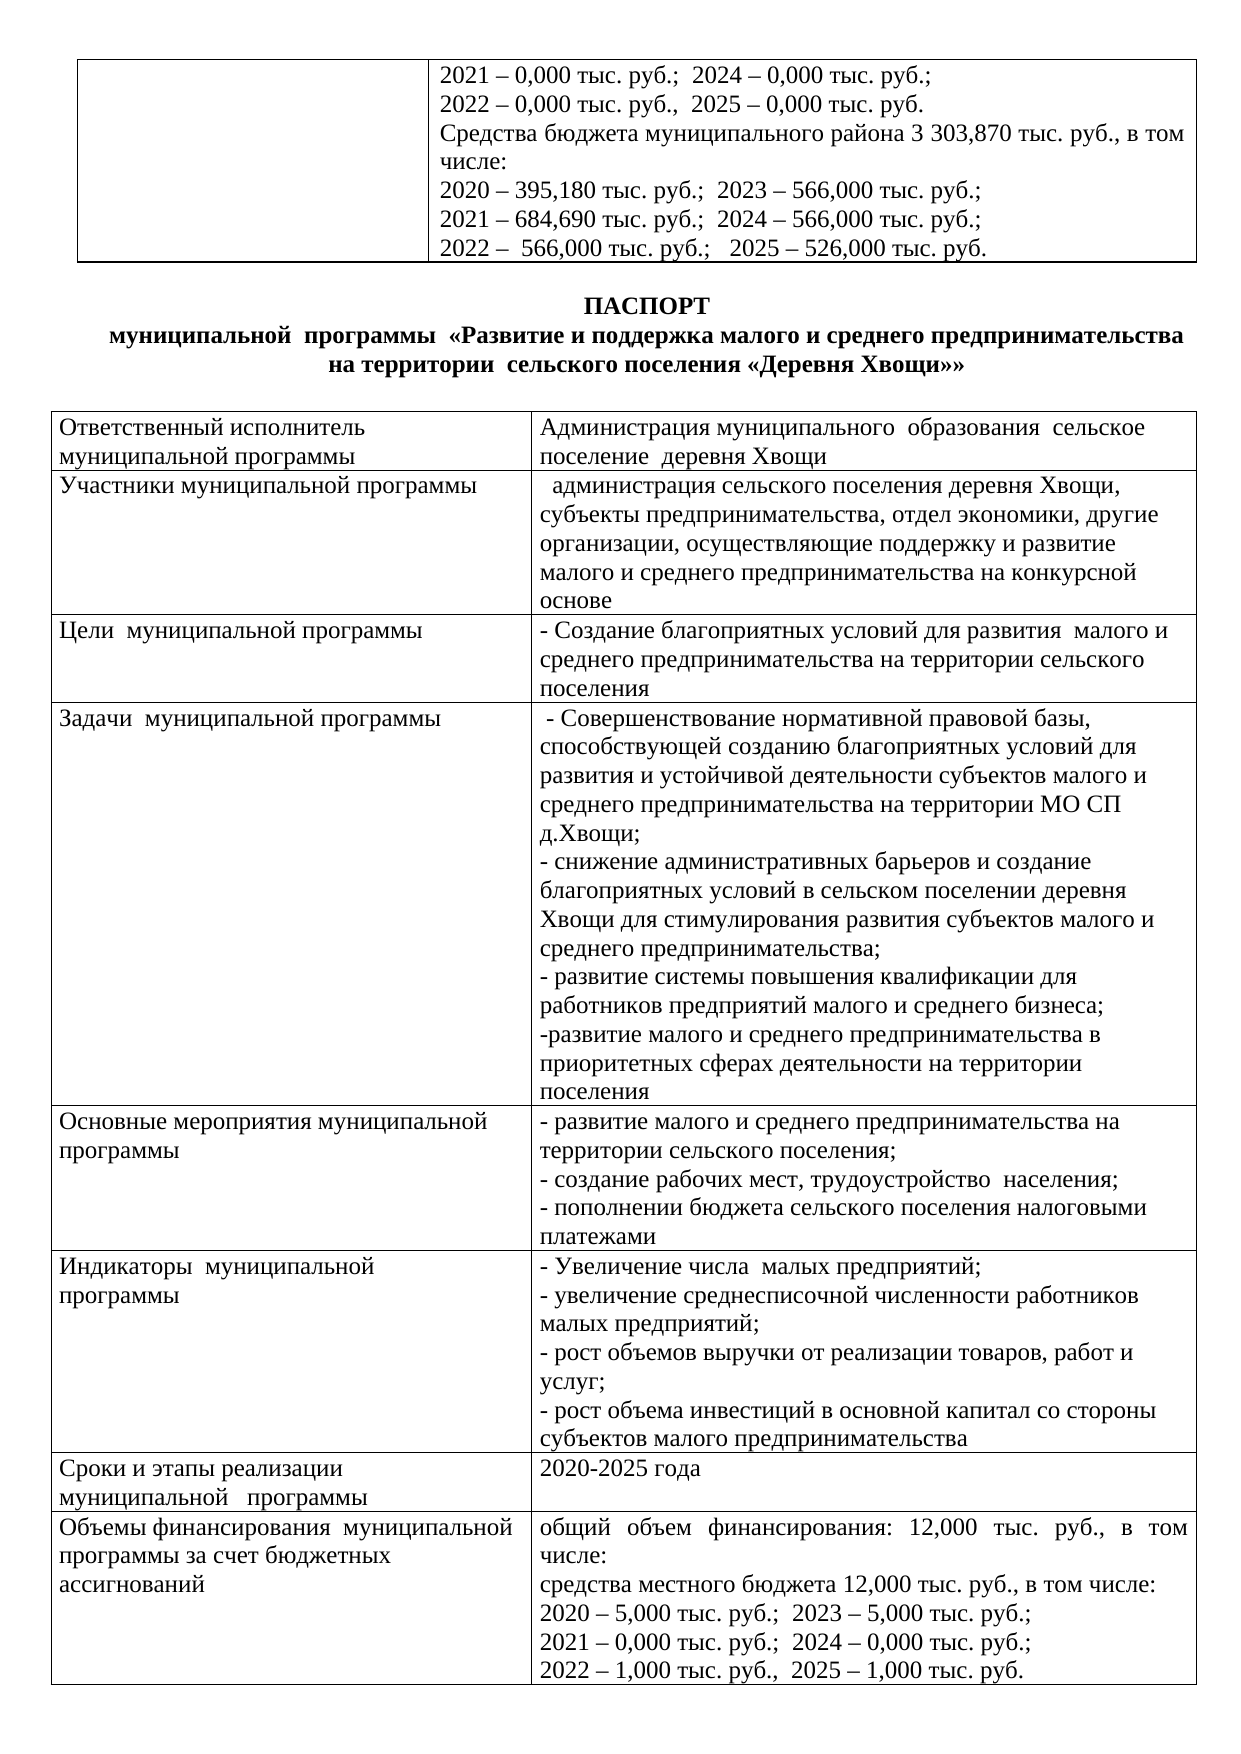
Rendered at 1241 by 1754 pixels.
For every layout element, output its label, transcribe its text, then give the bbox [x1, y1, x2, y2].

table_cell администрация сельского поселения деревня Хвощи, субъекты предпринимательства, отдел экономики, другие организации, осуществляющие поддержку и развитие малого и среднего предпринимательства на конкурсной основе [532, 471, 1196, 614]
table_cell 2020-2025 года [532, 1453, 1196, 1511]
table_cell - Совершенствование нормативной правовой базы, способствующей созданию благоприятных условий для развития и устойчивой деятельности субъектов малого и среднего предпринимательства на территории МО СП д.Хвощи; - снижение административных барьеров и создание благоприятных условий в сельском поселении деревня Хвощи для стимулирования развития субъектов малого и среднего предпринимательства; - развитие системы повышения квалификации для работников предприятий малого и среднего бизнеса; -развитие малого и среднего предпринимательства в приоритетных сферах деятельности на территории поселения [532, 703, 1196, 1105]
table_cell Индикаторы муниципальной программы [52, 1251, 531, 1452]
table_header Ответственный исполнитель муниципальной программы [52, 412, 531, 469]
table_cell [52, 1512, 531, 1684]
text ПАСПОРТ [89, 291, 1205, 320]
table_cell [78, 60, 428, 261]
table_cell - развитие малого и среднего предпринимательства на территории сельского поселения; - создание рабочих мест, трудоустройство населения; - пополнении бюджета сельского поселения налоговыми платежами [532, 1106, 1196, 1250]
table_cell - Увеличение числа малых предприятий; - увеличение среднесписочной численности работников малых предприятий; - рост объемов выручки от реализации товаров, работ и услуг; - рост объема инвестиций в основной капитал со стороны субъектов малого предпринимательства [532, 1251, 1196, 1452]
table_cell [532, 1512, 1196, 1684]
table_cell Цели муниципальной программы [52, 615, 531, 702]
table_cell Основные мероприятия муниципальной программы [52, 1106, 531, 1250]
table_cell Сроки и этапы реализации муниципальной программы [52, 1453, 531, 1511]
table_header Администрация муниципального образования сельское поселение деревня Хвощи [532, 412, 1196, 469]
table_cell Участники муниципальной программы [52, 471, 531, 614]
table_cell - Создание благоприятных условий для развития малого и среднего предпринимательства на территории сельского поселения [532, 615, 1196, 702]
text муниципальной программы «Развитие и поддержка малого и среднего предпринимательства на территории сельского поселения «Деревня Хвощи»» [89, 320, 1205, 377]
table_cell Задачи муниципальной программы [52, 703, 531, 1105]
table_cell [429, 60, 1196, 261]
